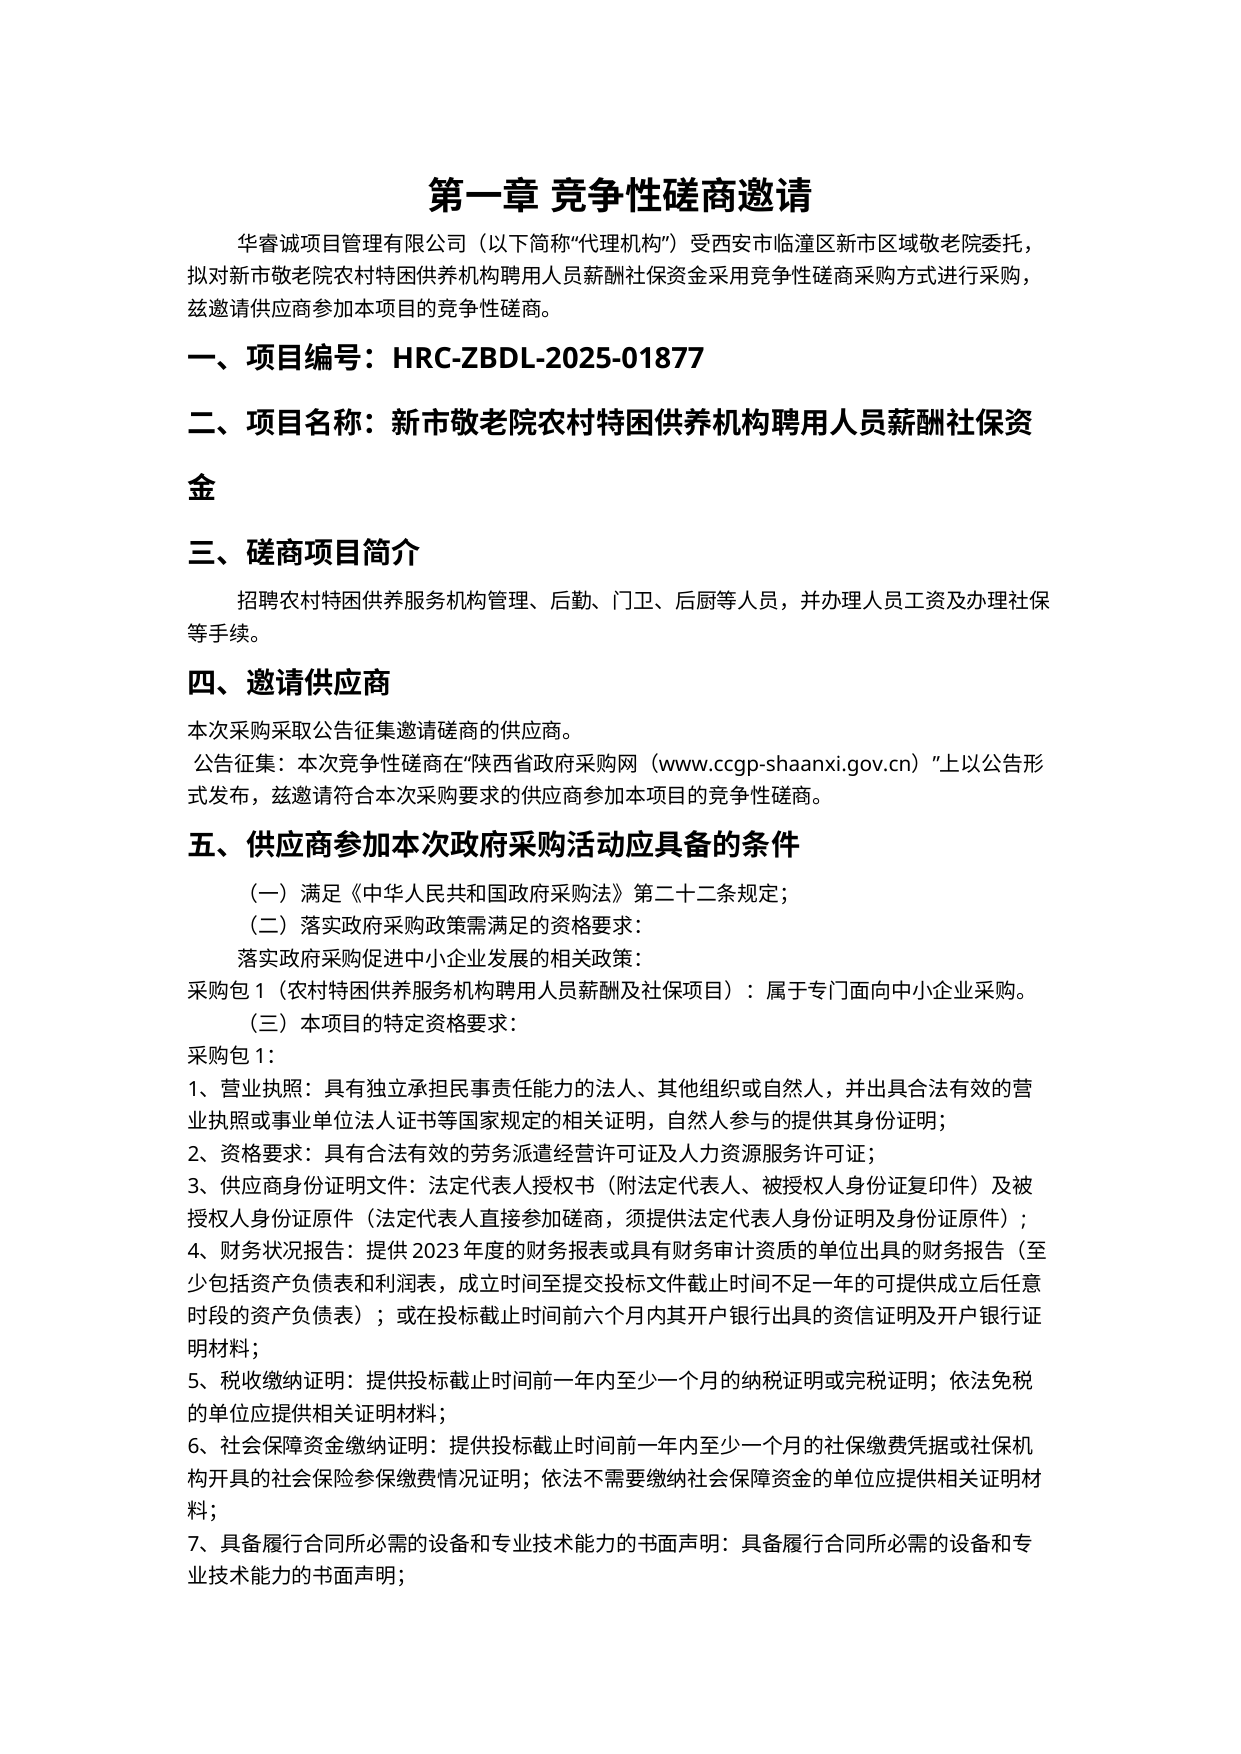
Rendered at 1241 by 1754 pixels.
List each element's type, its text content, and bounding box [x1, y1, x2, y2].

text 5、税收缴纳证明：提供投标截止时间前一年内至少一个月的纳税证明或完税证明；依法免税的单位应提供相关证明材料； [187, 1364, 1053, 1429]
text 6、社会保障资金缴纳证明：提供投标截止时间前一年内至少一个月的社保缴费凭据或社保机构开具的社会保险参保缴费情况证明；依法不需要缴纳社会保障资金的单位应提供相关证明材料； [187, 1429, 1053, 1527]
text 二、项目名称：新市敬老院农村特困供养机构聘用人员薪酬社保资金 [187, 389, 1053, 519]
text 公告征集：本次竞争性磋商在“陕西省政府采购网（www.ccgp-shaanxi.gov.cn）”上以公告形式发布，兹邀请符合本次采购要求的供应商参加本项目的竞争性磋商。 [187, 747, 1053, 812]
text 一、项目编号：HRC-ZBDL-2025-01877 [187, 324, 1053, 389]
text 第一章 竞争性磋商邀请 [187, 162, 1053, 227]
text 4、财务状况报告：提供2023年度的财务报表或具有财务审计资质的单位出具的财务报告（至少包括资产负债表和利润表，成立时间至提交投标文件截止时间不足一年的可提供成立后任意时段的资产负债表）；或在投标截止时间前六个月内其开户银行出具的资信证明及开户银行证明材料； [187, 1234, 1053, 1364]
text 采购包1（农村特困供养服务机构聘用人员薪酬及社保项目）：属于专门面向中小企业采购。 [187, 974, 1053, 1007]
text 1、营业执照：具有独立承担民事责任能力的法人、其他组织或自然人，并出具合法有效的营业执照或事业单位法人证书等国家规定的相关证明，自然人参与的提供其身份证明； [187, 1072, 1053, 1137]
text （三）本项目的特定资格要求： [187, 1007, 1053, 1039]
text （一）满足《中华人民共和国政府采购法》第二十二条规定； [187, 877, 1053, 909]
text 3、供应商身份证明文件：法定代表人授权书（附法定代表人、被授权人身份证复印件）及被授权人身份证原件（法定代表人直接参加磋商，须提供法定代表人身份证明及身份证原件）; [187, 1169, 1053, 1234]
text 招聘农村特困供养服务机构管理、后勤、门卫、后厨等人员，并办理人员工资及办理社保等手续。 [187, 584, 1053, 649]
text 本次采购采取公告征集邀请磋商的供应商。 [187, 714, 1053, 747]
text 三、磋商项目简介 [187, 519, 1053, 584]
text 四、邀请供应商 [187, 649, 1053, 714]
text 7、具备履行合同所必需的设备和专业技术能力的书面声明：具备履行合同所必需的设备和专业技术能力的书面声明； [187, 1527, 1053, 1592]
text 采购包1： [187, 1039, 1053, 1072]
text 华睿诚项目管理有限公司（以下简称“代理机构”）受西安市临潼区新市区域敬老院委托，拟对新市敬老院农村特困供养机构聘用人员薪酬社保资金采用竞争性磋商采购方式进行采购，兹邀请供应商参加本项目的竞争性磋商。 [187, 227, 1053, 324]
text （二）落实政府采购政策需满足的资格要求： [187, 909, 1053, 942]
text 五、供应商参加本次政府采购活动应具备的条件 [187, 812, 1053, 877]
text 落实政府采购促进中小企业发展的相关政策： [187, 942, 1053, 974]
text 2、资格要求：具有合法有效的劳务派遣经营许可证及人力资源服务许可证； [187, 1137, 1053, 1169]
